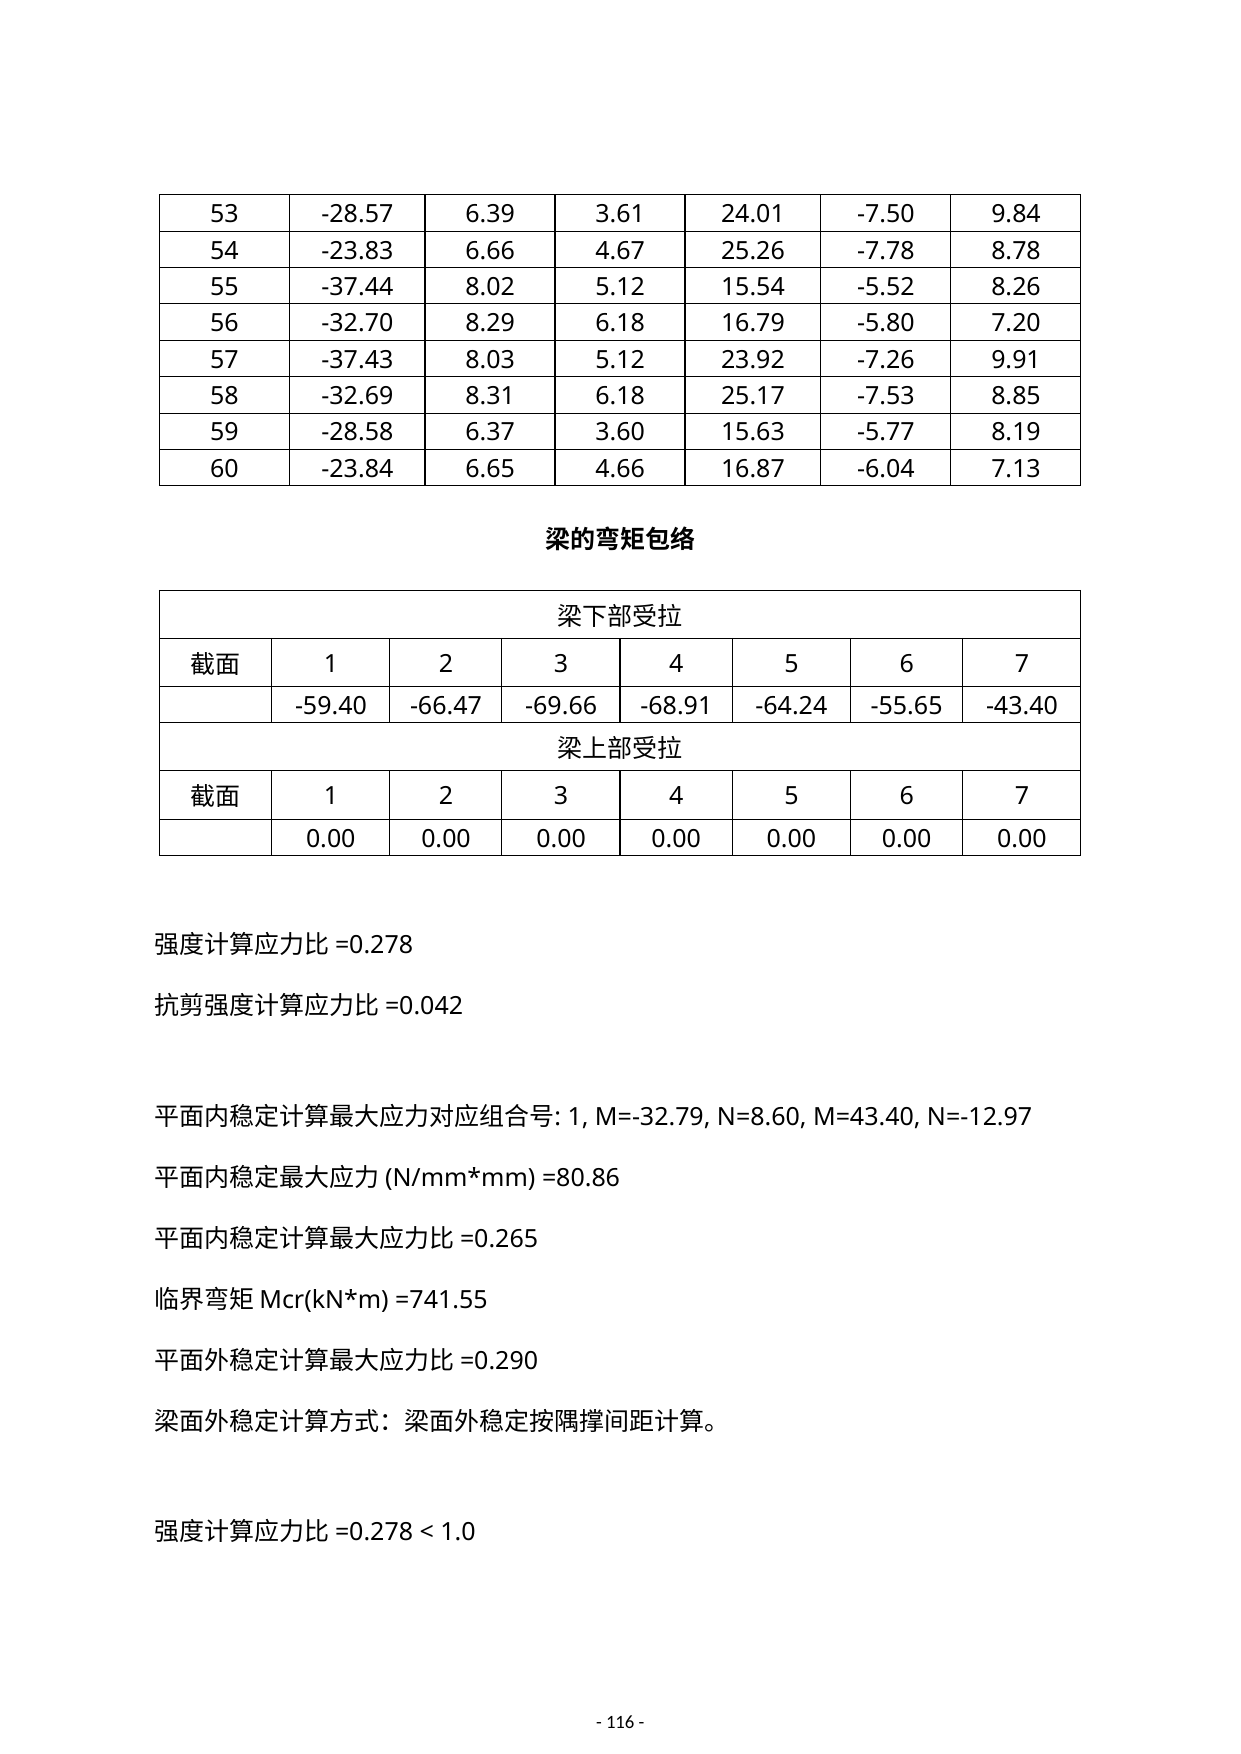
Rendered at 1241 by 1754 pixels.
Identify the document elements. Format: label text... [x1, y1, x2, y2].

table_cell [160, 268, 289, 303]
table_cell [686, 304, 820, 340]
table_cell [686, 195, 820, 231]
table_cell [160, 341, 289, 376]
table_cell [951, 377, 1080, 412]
text 强度计算应力比 =0.278 < 1.0 [148, 1506, 1093, 1553]
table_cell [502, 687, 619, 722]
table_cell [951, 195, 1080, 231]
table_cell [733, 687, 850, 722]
text 梁面外稳定计算方式：梁面外稳定按隅撑间距计算。 [148, 1396, 1093, 1443]
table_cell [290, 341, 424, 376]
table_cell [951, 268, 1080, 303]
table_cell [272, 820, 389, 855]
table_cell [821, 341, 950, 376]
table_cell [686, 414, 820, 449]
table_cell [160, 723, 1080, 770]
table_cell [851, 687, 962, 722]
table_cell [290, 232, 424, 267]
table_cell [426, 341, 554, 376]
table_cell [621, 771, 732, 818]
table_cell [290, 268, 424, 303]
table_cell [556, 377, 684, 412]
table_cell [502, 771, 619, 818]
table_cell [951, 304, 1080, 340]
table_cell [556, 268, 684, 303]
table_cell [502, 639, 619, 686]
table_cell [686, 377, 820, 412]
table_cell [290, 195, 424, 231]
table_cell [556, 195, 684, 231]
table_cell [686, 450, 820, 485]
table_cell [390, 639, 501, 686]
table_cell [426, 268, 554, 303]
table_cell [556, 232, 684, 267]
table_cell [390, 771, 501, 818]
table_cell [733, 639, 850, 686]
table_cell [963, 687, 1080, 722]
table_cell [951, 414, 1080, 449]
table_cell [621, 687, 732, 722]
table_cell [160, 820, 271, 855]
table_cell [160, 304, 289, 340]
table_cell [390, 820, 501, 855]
text 平面内稳定计算最大应力对应组合号: 1, M=-32.79, N=8.60, M=43.40, N=-12.97 [148, 1091, 1093, 1138]
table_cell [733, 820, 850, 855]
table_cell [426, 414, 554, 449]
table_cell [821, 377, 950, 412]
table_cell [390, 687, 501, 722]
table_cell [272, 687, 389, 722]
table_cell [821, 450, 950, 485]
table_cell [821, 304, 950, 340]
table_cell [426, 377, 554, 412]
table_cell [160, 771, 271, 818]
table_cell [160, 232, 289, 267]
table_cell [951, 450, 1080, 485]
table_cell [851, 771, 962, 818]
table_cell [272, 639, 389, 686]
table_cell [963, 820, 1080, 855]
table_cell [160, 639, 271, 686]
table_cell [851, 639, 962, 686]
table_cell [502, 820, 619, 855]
text 临界弯矩Mcr(kN*m) =741.55 [148, 1274, 1093, 1321]
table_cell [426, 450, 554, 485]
text 平面内稳定计算最大应力比 =0.265 [148, 1213, 1093, 1260]
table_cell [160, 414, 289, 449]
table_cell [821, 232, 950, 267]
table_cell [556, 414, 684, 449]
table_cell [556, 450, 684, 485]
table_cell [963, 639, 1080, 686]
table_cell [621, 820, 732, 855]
text 平面内稳定最大应力 (N/mm*mm) =80.86 [148, 1152, 1093, 1199]
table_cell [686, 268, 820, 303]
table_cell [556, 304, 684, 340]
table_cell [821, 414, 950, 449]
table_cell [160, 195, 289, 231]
text 强度计算应力比 =0.278 [148, 919, 1093, 966]
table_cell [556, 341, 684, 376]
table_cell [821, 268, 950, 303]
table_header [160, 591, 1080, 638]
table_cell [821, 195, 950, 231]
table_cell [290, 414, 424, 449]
text 抗剪强度计算应力比 =0.042 [148, 980, 1093, 1027]
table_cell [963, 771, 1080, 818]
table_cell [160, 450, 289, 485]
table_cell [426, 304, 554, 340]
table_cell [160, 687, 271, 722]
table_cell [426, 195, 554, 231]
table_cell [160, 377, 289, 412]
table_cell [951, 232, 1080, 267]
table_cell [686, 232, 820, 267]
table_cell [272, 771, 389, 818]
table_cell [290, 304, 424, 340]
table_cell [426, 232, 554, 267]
text 梁的弯矩包络 [148, 514, 1093, 561]
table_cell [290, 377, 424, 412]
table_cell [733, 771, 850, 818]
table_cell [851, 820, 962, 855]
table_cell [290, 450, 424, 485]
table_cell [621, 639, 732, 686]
text 平面外稳定计算最大应力比 =0.290 [148, 1335, 1093, 1382]
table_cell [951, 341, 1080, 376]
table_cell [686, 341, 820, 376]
